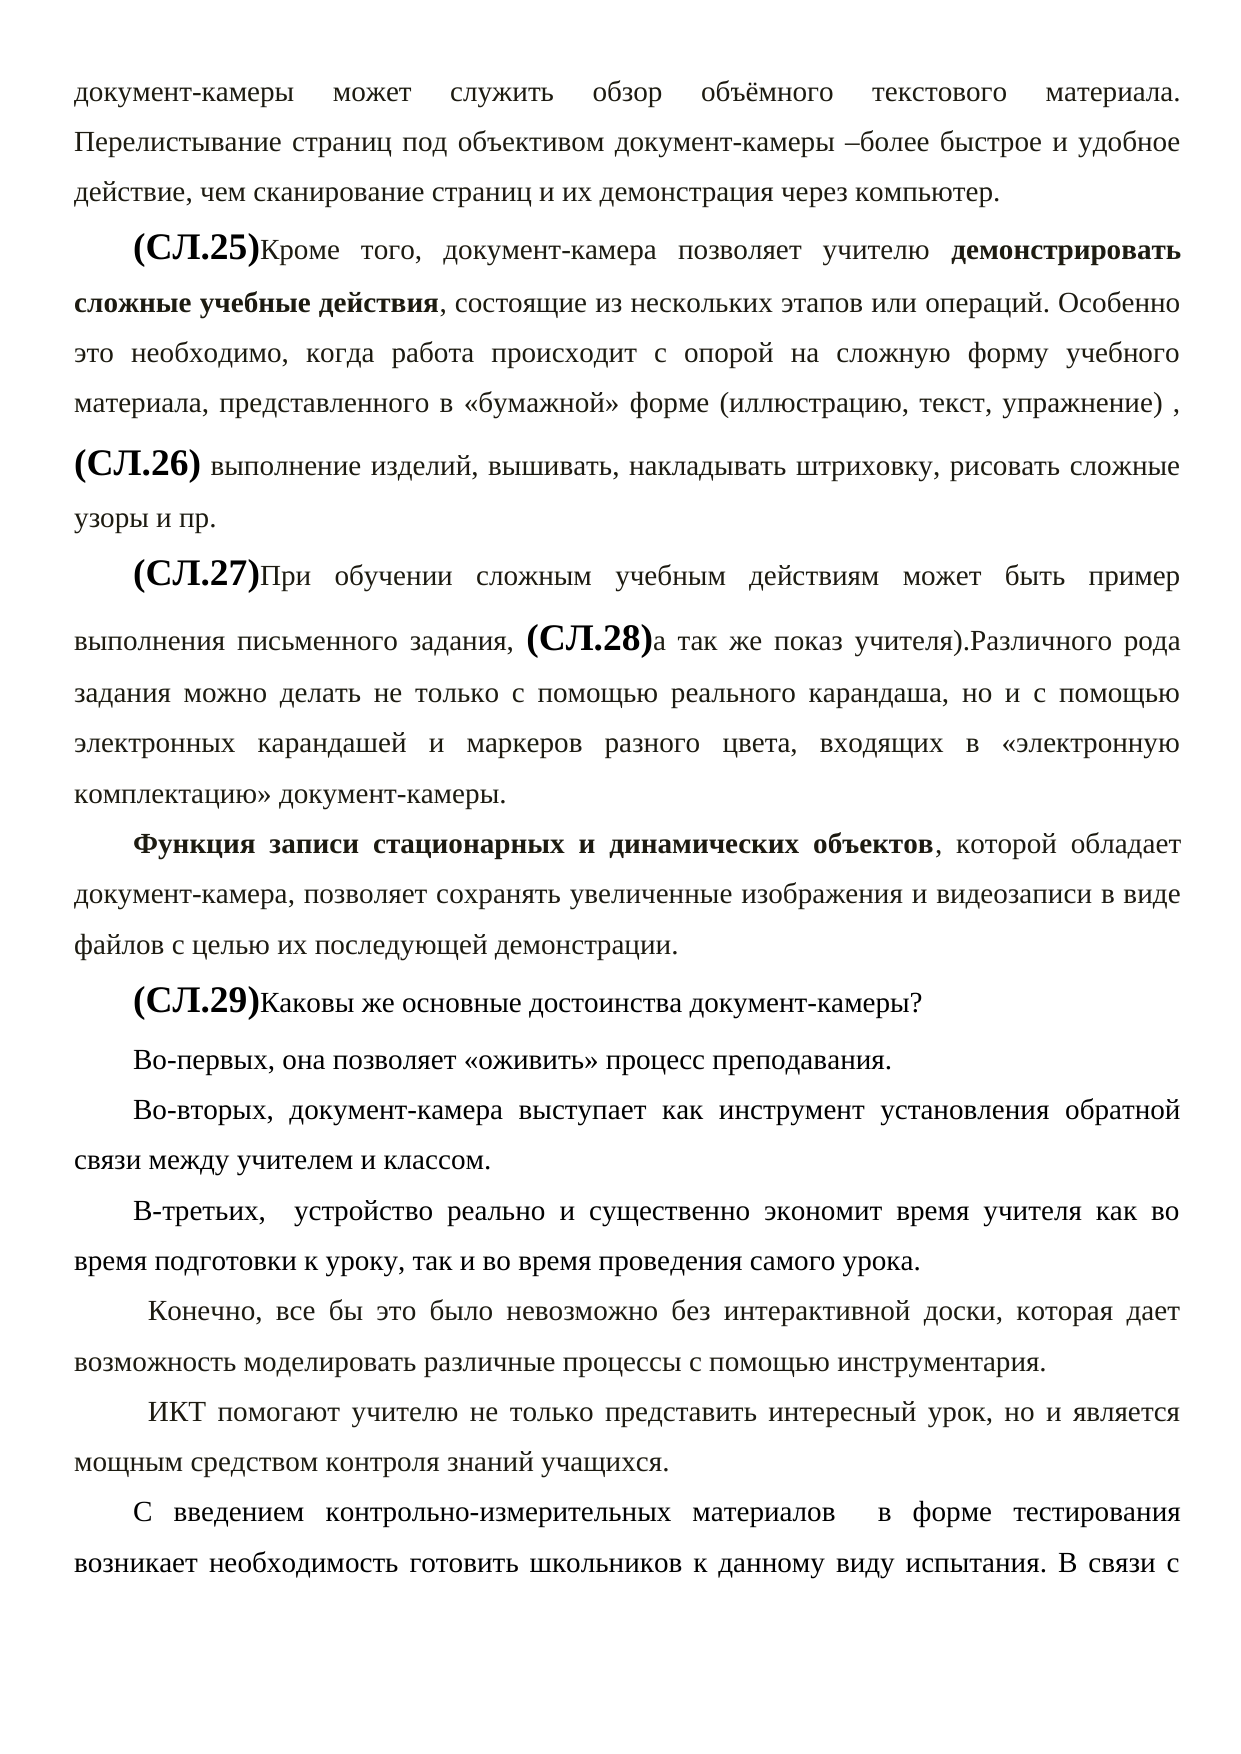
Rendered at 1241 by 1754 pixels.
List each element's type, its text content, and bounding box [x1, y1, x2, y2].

text Во-вторых, документ-камера выступает как инструмент установления обратной связи между учителем и классом. [74, 1092, 1181, 1176]
text (СЛ.25)Кроме того, документ-камера позволяет учителю демонстрировать сложные учебные действия, состоящие из нескольких этапов или операций. Особенно это необходимо, когда работа происходит с опорой на сложную форму учебного материала, представленного в «бумажной» форме (иллюстрацию, текст, упражнение) , (СЛ.26) выполнение изделий, вышивать, накладывать штриховку, рисовать сложные узоры и пр. [74, 225, 1181, 534]
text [74, 1494, 1181, 1578]
text Функция записи стационарных и динамических объектов, которой обладает документ-камера, позволяет сохранять увеличенные изображения и видеозаписи в виде файлов с целью их последующей демонстрации. [74, 826, 1181, 960]
text Во-первых, она позволяет «оживить» процесс преподавания. [74, 1042, 1181, 1075]
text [74, 74, 1181, 208]
text (СЛ.29)Каковы же основные достоинства документ-камеры? [74, 977, 1181, 1020]
text ИКТ помогают учителю не только представить интересный урок, но и является мощным средством контроля знаний учащихся. [74, 1394, 1181, 1478]
text Конечно, все бы это было невозможно без интерактивной доски, которая дает возможность моделировать различные процессы с помощью инструментария. [74, 1293, 1181, 1377]
text (СЛ.27)При обучении сложным учебным действиям может быть пример выполнения письменного задания, (СЛ.28)а так же показ учителя).Различного рода задания можно делать не только с помощью реального карандаша, но и с помощью электронных карандашей и маркеров разного цвета, входящих в «электронную комплектацию» документ-камеры. [74, 551, 1181, 809]
text В-третьих, устройство реально и существенно экономит время учителя как во время подготовки к уроку, так и во время проведения самого урока. [74, 1193, 1181, 1277]
